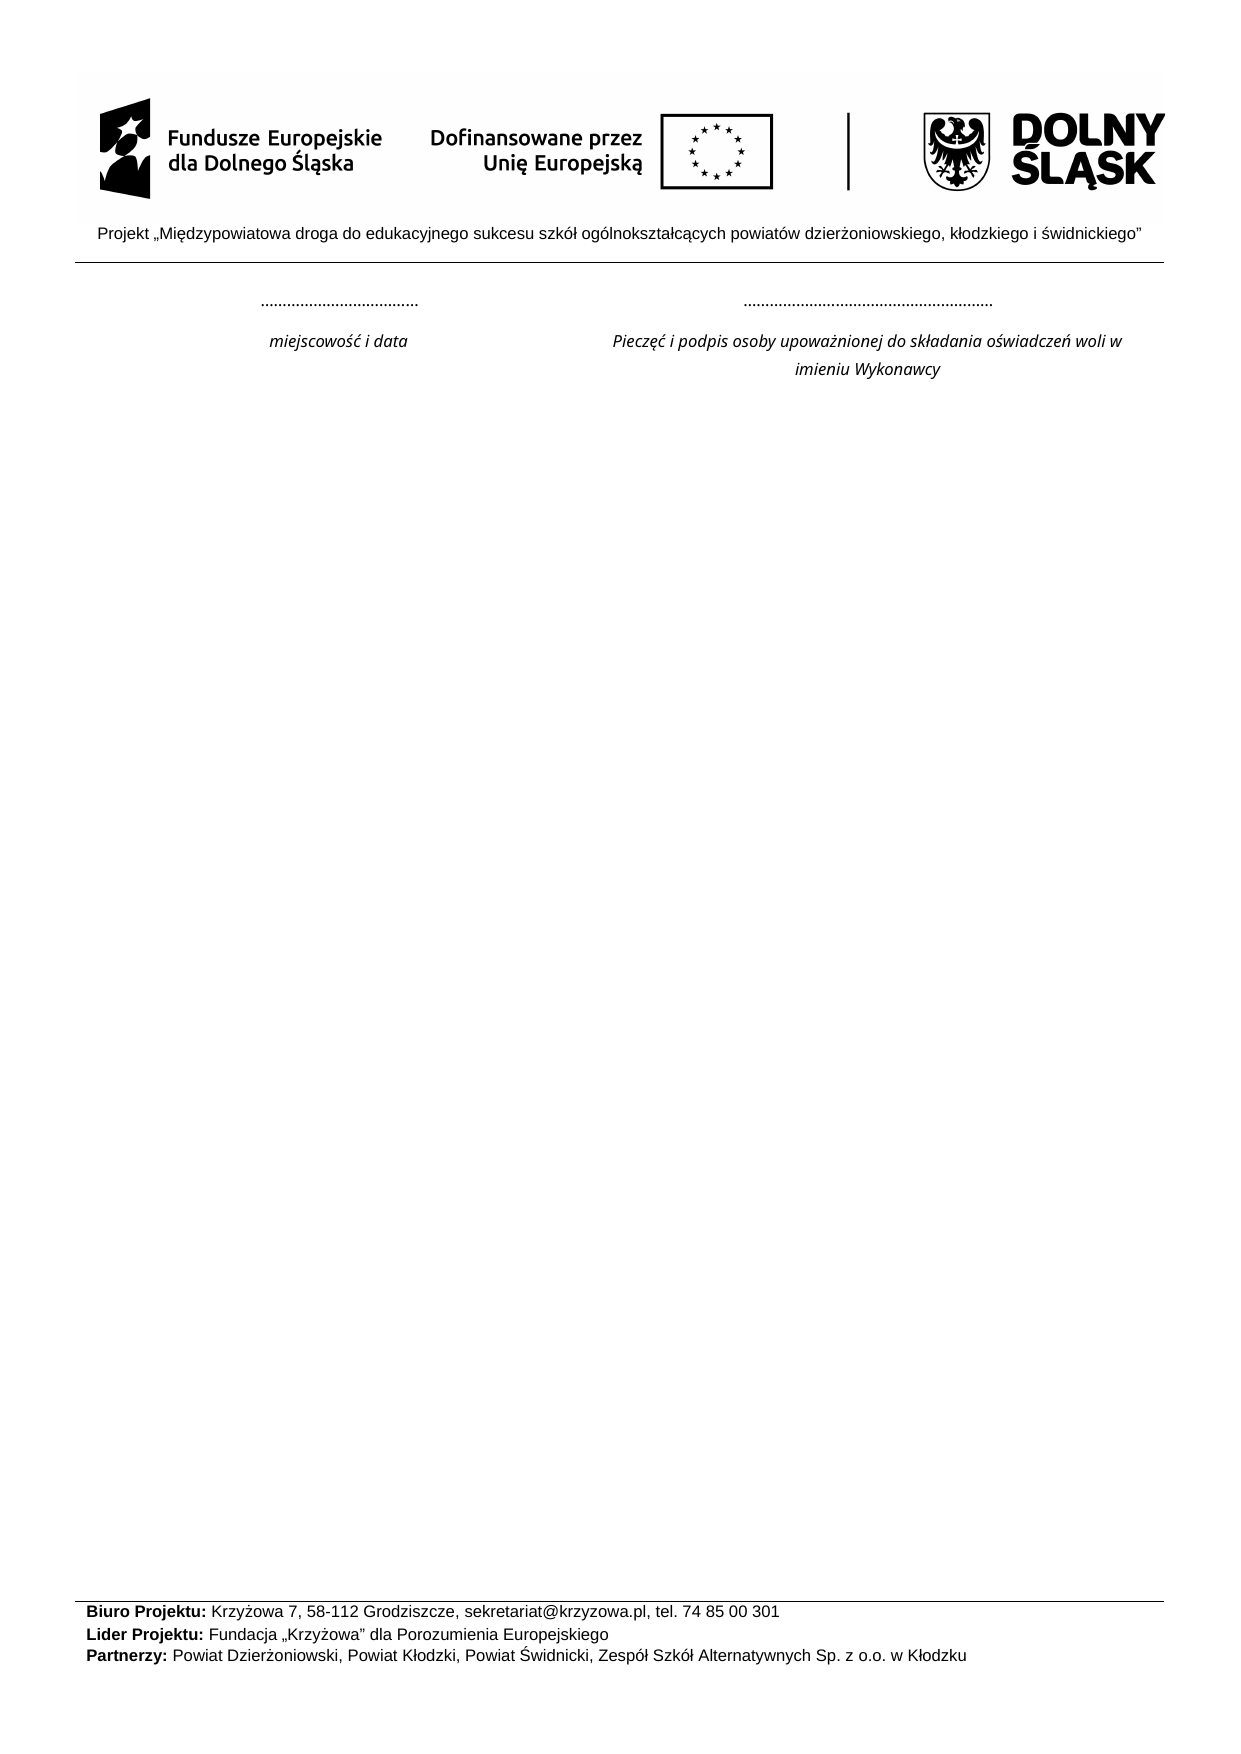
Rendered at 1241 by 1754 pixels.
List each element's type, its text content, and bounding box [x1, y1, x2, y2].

picture [75, 73, 1166, 224]
table_header ……………………………… miejscowość i data [75, 283, 604, 447]
table_header ………………………………………………… Pieczęć i podpis osoby upoważnionej do składania oświadczeń woli w imieniu Wykonawcy [604, 283, 1133, 447]
